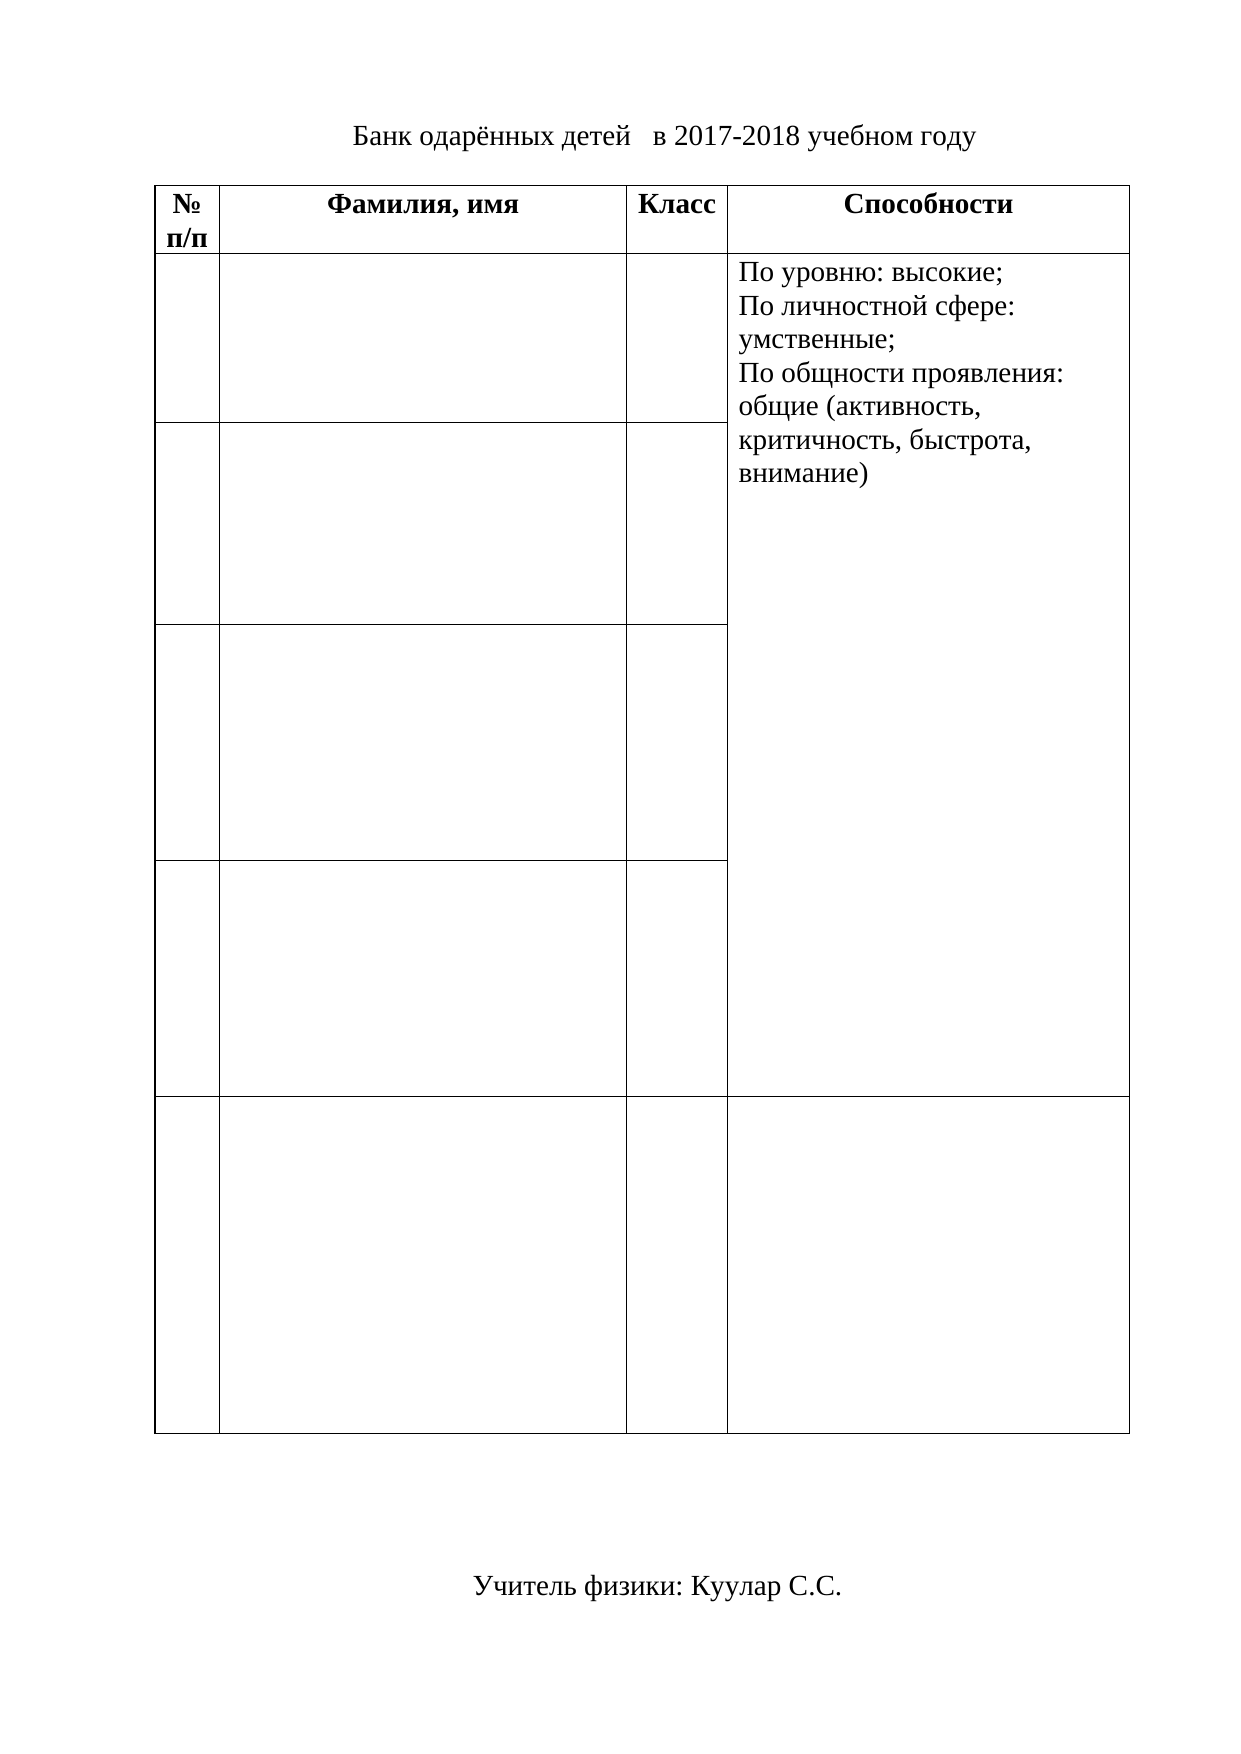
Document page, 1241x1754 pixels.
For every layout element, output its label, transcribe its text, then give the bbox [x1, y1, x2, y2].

text Учитель физики: Куулар С.С. [398, 1568, 1152, 1601]
table_cell [627, 254, 727, 422]
text Банк одарённых детей в 2017-2018 учебном году [177, 118, 1152, 152]
table_cell [156, 1097, 219, 1432]
table_cell [627, 861, 727, 1096]
table_header № п/п [156, 186, 219, 253]
table_cell [220, 423, 626, 624]
table_cell [728, 1097, 1129, 1432]
table_cell [156, 625, 219, 860]
table_cell [156, 423, 219, 624]
table_cell [220, 1097, 626, 1432]
table_cell [220, 861, 626, 1096]
table_cell [627, 1097, 727, 1432]
table_cell [220, 625, 626, 860]
table_cell [627, 625, 727, 860]
table_header Способности [728, 186, 1129, 253]
table_cell По уровню: высокие; По личностной сфере: умственные; По общности проявления: общие (активность, критичность, быстрота, внимание) [728, 254, 1129, 1096]
table_header Класс [627, 186, 727, 253]
table_cell [156, 861, 219, 1096]
table_cell [156, 254, 219, 422]
table_header Фамилия, имя [220, 186, 626, 253]
table_cell [220, 254, 626, 422]
table_cell [627, 423, 727, 624]
